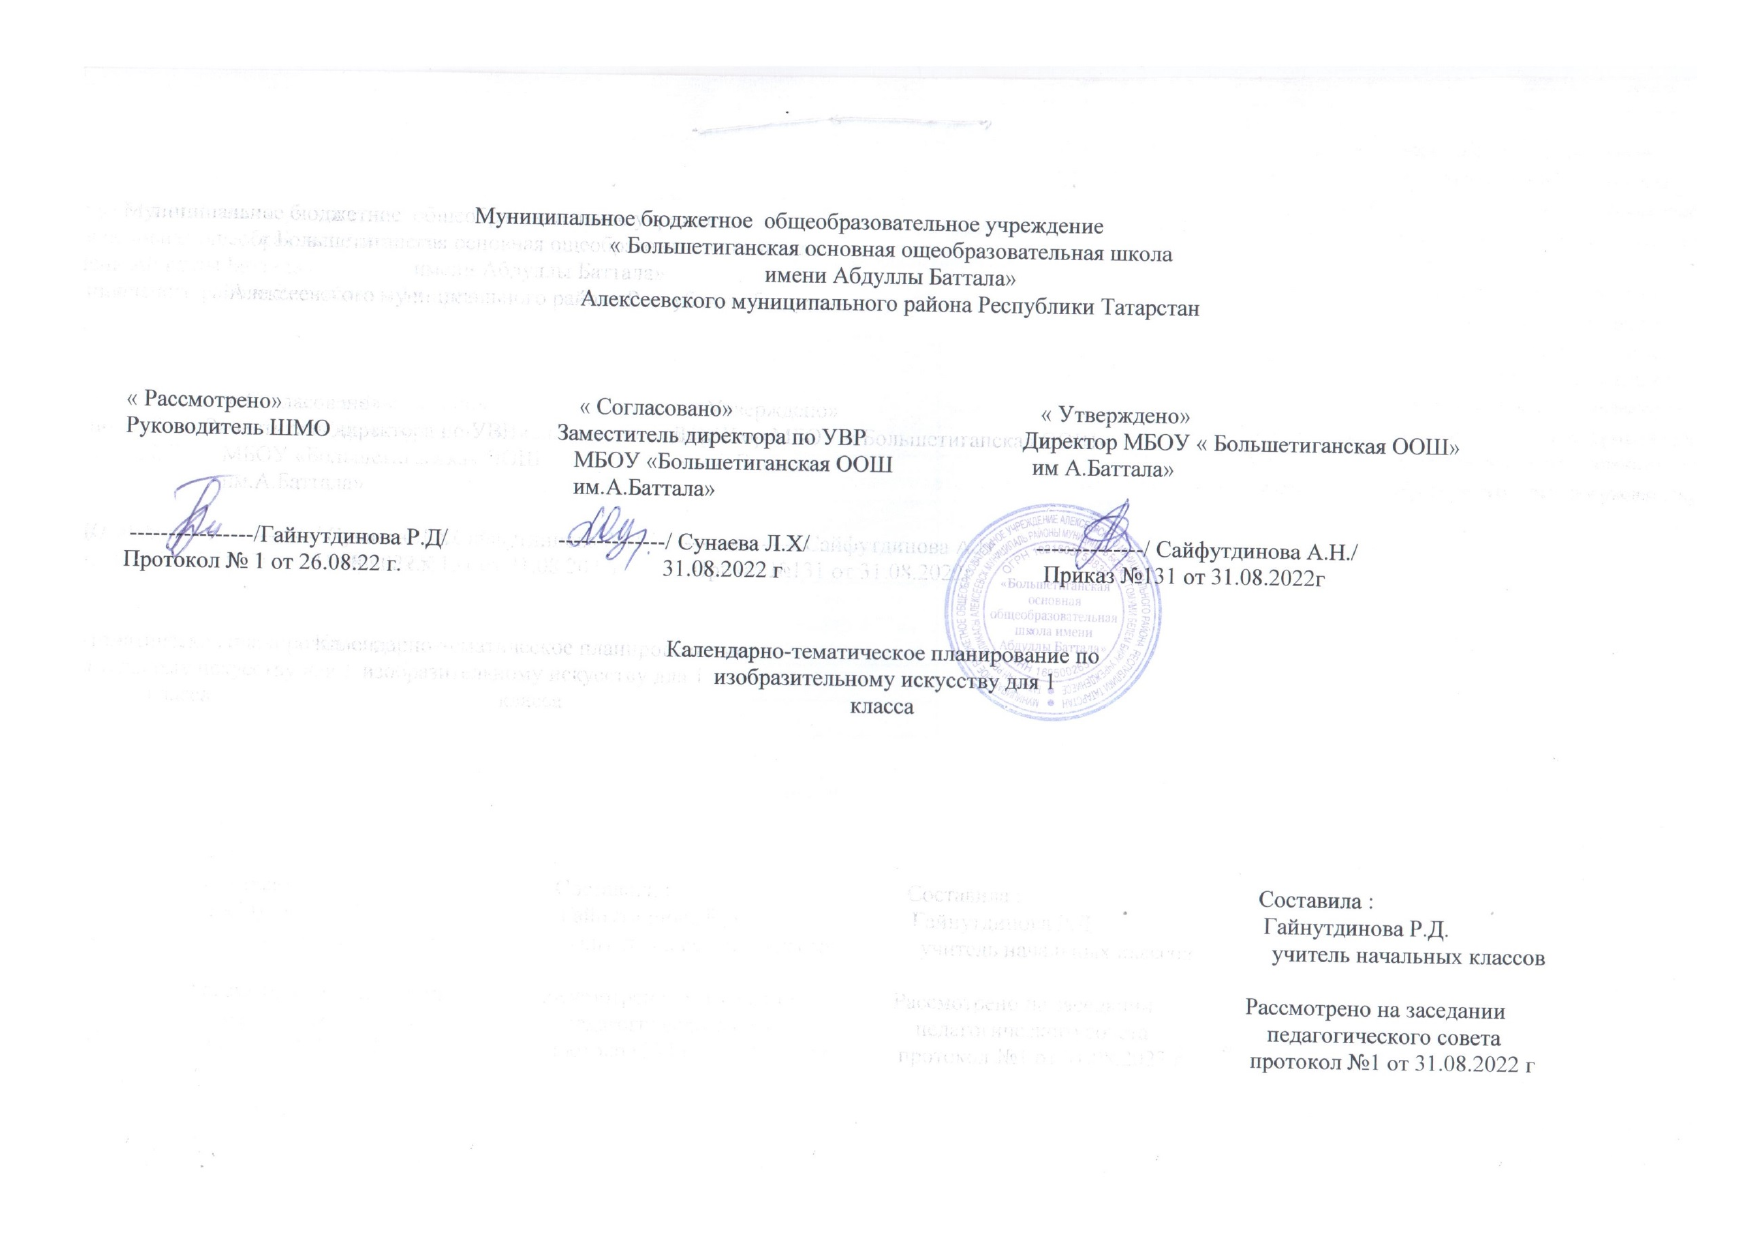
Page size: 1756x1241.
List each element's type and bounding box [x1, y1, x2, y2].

picture [58, 58, 1697, 1182]
